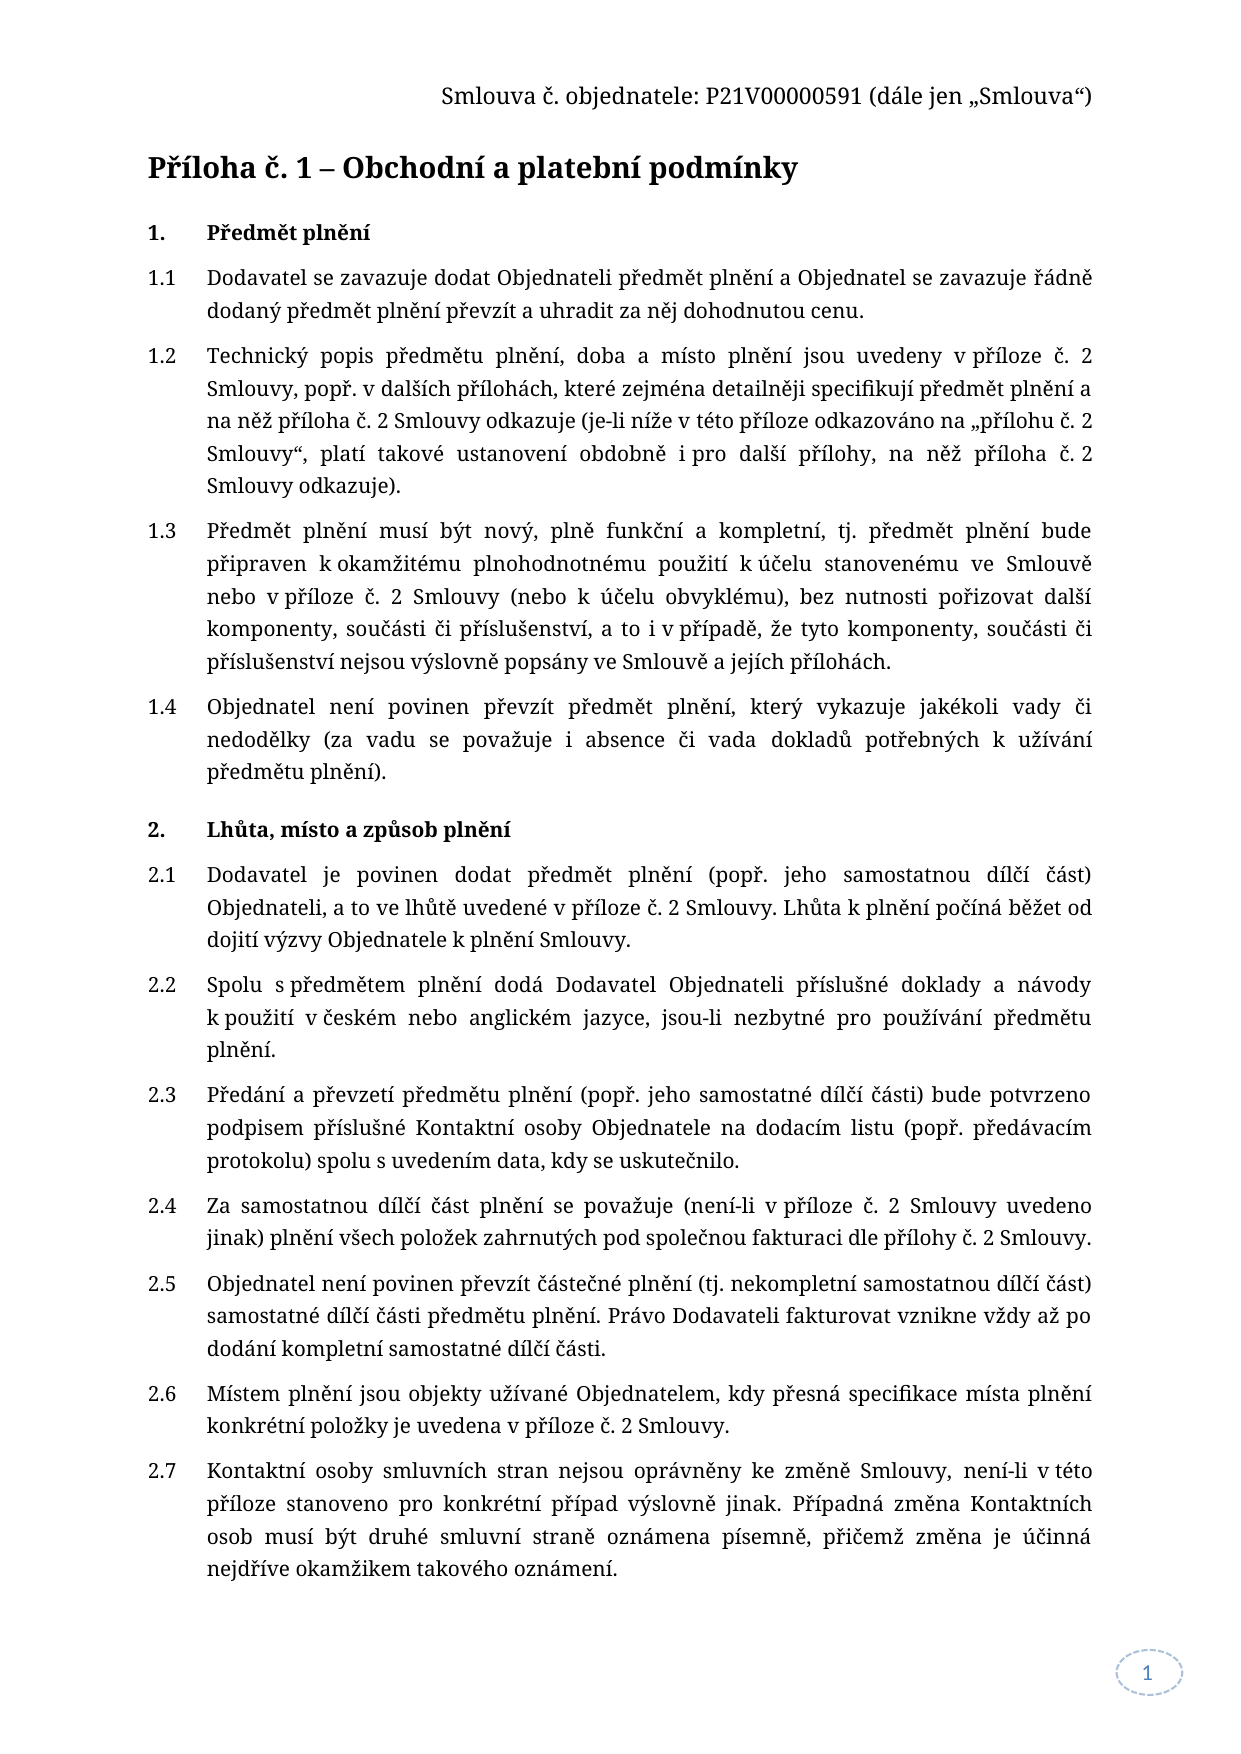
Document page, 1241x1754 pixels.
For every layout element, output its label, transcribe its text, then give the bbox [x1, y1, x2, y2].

list Za samostatnou dílčí část plnění se považuje (není-li v příloze č. 2 Smlouvy uvedeno jinak) plnění všech položek zahrnutých pod společnou fakturaci dle přílohy č. 2 Smlouvy. [148, 1191, 1093, 1252]
list Technický popis předmětu plnění, doba a místo plnění jsou uvedeny v příloze č. 2 Smlouvy, popř. v dalších přílohách, které zejména detailněji specifikují předmět plnění a na něž příloha č. 2 Smlouvy odkazuje (je-li níže v této příloze odkazováno na „přílohu č. 2 Smlouvy“, platí takové ustanovení obdobně i pro další přílohy, na něž příloha č. 2 Smlouvy odkazuje). [148, 341, 1093, 500]
list Předmět plnění [148, 218, 1093, 247]
list Lhůta, místo a způsob plnění [148, 815, 1093, 843]
list Předmět plnění musí být nový, plně funkční a kompletní, tj. předmět plnění bude připraven k okamžitému plnohodnotnému použití k účelu stanovenému ve Smlouvě nebo v příloze č. 2 Smlouvy (nebo k účelu obvyklému), bez nutnosti pořizovat další komponenty, součásti či příslušenství, a to i v případě, že tyto komponenty, součásti či příslušenství nejsou výslovně popsány ve Smlouvě a jejích přílohách. [148, 517, 1093, 675]
list Kontaktní osoby smluvních stran nejsou oprávněny ke změně Smlouvy, není-li v této příloze stanoveno pro konkrétní případ výslovně jinak. Případná změna Kontaktních osob musí být druhé smluvní straně oznámena písemně, přičemž změna je účinná nejdříve okamžikem takového oznámení. [148, 1457, 1093, 1583]
text Příloha č. 1 – Obchodní a platební podmínky [148, 148, 1093, 187]
list Spolu s předmětem plnění dodá Dodavatel Objednateli příslušné doklady a návody k použití v českém nebo anglickém jazyce, jsou-li nezbytné pro používání předmětu plnění. [148, 970, 1093, 1064]
list Objednatel není povinen převzít částečné plnění (tj. nekompletní samostatnou dílčí část) samostatné dílčí části předmětu plnění. Právo Dodavateli fakturovat vznikne vždy až po dodání kompletní samostatné dílčí části. [148, 1269, 1093, 1362]
list Místem plnění jsou objekty užívané Objednatelem, kdy přesná specifikace místa plnění konkrétní položky je uvedena v příloze č. 2 Smlouvy. [148, 1379, 1093, 1440]
list Předání a převzetí předmětu plnění (popř. jeho samostatné dílčí části) bude potvrzeno podpisem příslušné Kontaktní osoby Objednatele na dodacím listu (popř. předávacím protokolu) spolu s uvedením data, kdy se uskutečnilo. [148, 1081, 1093, 1174]
list Objednatel není povinen převzít předmět plnění, který vykazuje jakékoli vady či nedodělky (za vadu se považuje i absence či vada dokladů potřebných k užívání předmětu plnění). [148, 692, 1093, 786]
list Dodavatel je povinen dodat předmět plnění (popř. jeho samostatnou dílčí část) Objednateli, a to ve lhůtě uvedené v příloze č. 2 Smlouvy. Lhůta k plnění počíná běžet od dojití výzvy Objednatele k plnění Smlouvy. [148, 860, 1093, 954]
list Dodavatel se zavazuje dodat Objednateli předmět plnění a Objednatel se zavazuje řádně dodaný předmět plnění převzít a uhradit za něj dohodnutou cenu. [148, 263, 1093, 324]
